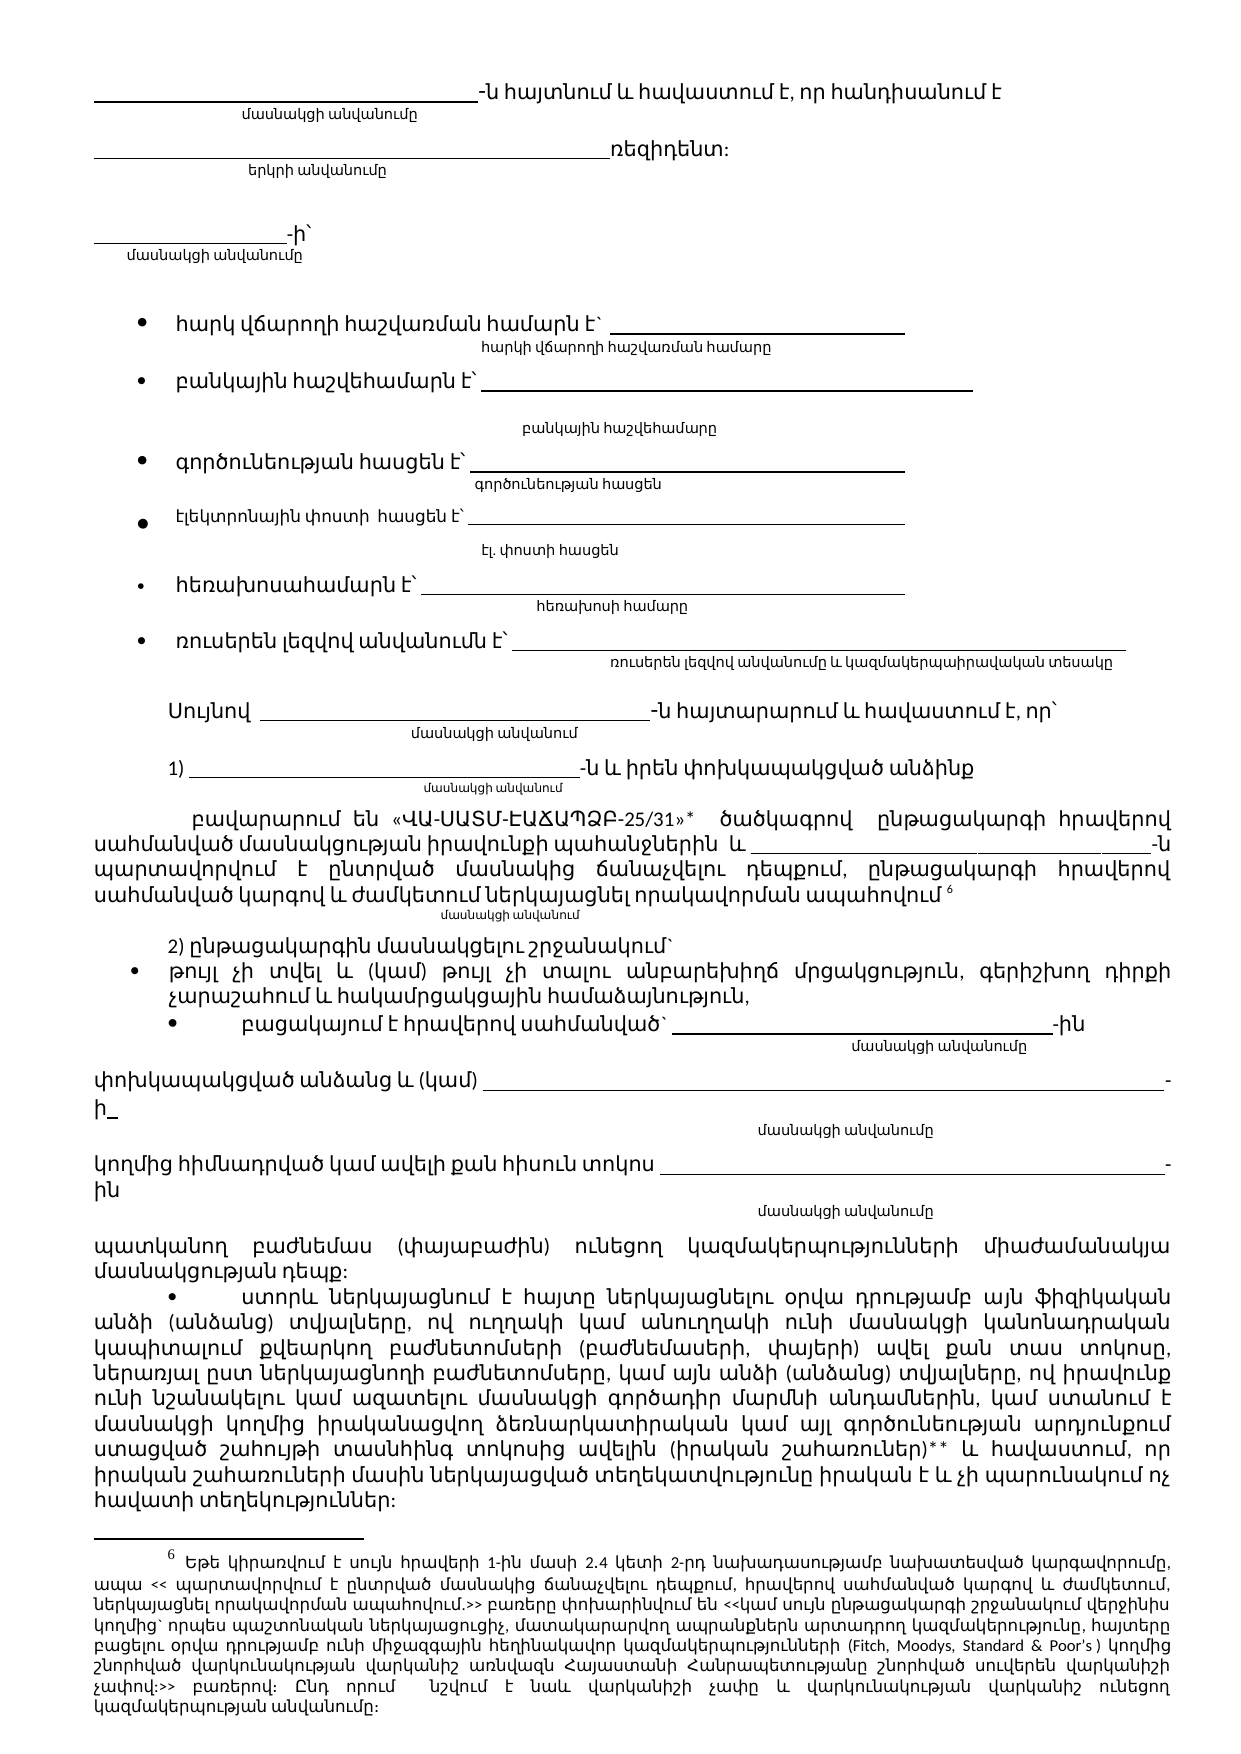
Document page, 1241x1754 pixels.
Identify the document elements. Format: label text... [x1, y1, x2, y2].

text բանկային հաշվեհամարը [94, 419, 1171, 449]
text -ի՝ [94, 221, 1171, 246]
text երկրի անվանումը [94, 161, 1171, 192]
text մասնակցի անվանումը [94, 1037, 1171, 1068]
list ռուսերեն լեզվով անվանումն է՝ [138, 628, 1171, 653]
list բանկային հաշվեհամարն է՝ [138, 368, 1171, 419]
text գործունեության հասցեն [94, 475, 1171, 506]
text հեռախոսի համարը [462, 597, 1171, 628]
text մասնակցի անվանումը [94, 1121, 1171, 1152]
text բավարարում են «ՎԱ-ՍԱՏՄ-ԷԱՃԱՊՁԲ-25/31»* ծածկագրով ընթացակարգի հրավերով սահմանված մասնակցության իրավունքի պահանջներին և -ն պարտավորվում է ընտրված մասնակից ճանաչվելու դեպքում, ընթացակարգի հրավերով սահմանված կարգով և ժամկետում ներկայացնել որակավորման ապահովում [94, 806, 1171, 907]
text 1) -ն և իրեն փոխկապակցված անձինք [94, 755, 1171, 780]
list ստորև ներկայացնում է հայտը ներկայացնելու օրվա դրությամբ այն ֆիզիկական անձի (անձանց) տվյալները, ով ուղղակի կամ անուղղակի ունի մասնակցի կանոնադրական կապիտալում քվեարկող բաժնետոմսերի (բաժնեմասերի, փայերի) ավել քան տաս տոկոսը, ներառյալ ըստ ներկայացնողի բաժնետոմսերը, կամ այն անձի (անձանց) տվյալները, ով իրավունք ունի նշանակելու կամ ազատելու մասնակցի գործադիր մարմնի անդամներին, կամ ստանում է մասնակցի կողմից իրականացվող ձեռնարկատիրական կամ այլ գործունեության արդյունքում ստացված շահույթի տասնհինգ տոկոսից ավելին (իրական շահառուներ)** և հավաստում, որ իրական շահառուների մասին ներկայացված տեղեկատվությունը իրական է և չի պարունակում ոչ հավատի տեղեկություններ: [94, 1284, 1171, 1513]
text կողմից հիմնադրված կամ ավելի քան հիսուն տոկոս -ին [94, 1152, 1171, 1202]
list հեռախոսահամարն է՝ [138, 572, 1171, 597]
text 2) ընթացակարգին մասնակցելու շրջանակում` [94, 933, 1171, 958]
text ռեզիդենտ: [94, 136, 1171, 161]
text մասնակցի անվանում [94, 724, 1171, 755]
text մասնակցի անվանում [94, 780, 1171, 806]
list հարկ վճարողի հաշվառման համարն է` [138, 307, 1171, 338]
text մասնակցի անվանումը [94, 1202, 1171, 1233]
text -ն հայտնում և հավաստում է, որ հանդիսանում է [94, 75, 1171, 106]
text հարկի վճարողի հաշվառման համարը [94, 338, 1171, 368]
list թույլ չի տվել և (կամ) թույլ չի տալու անբարեխիղճ մրցակցություն, գերիշխող դիրքի չարաշահում և հակամրցակցային համաձայնություն, [131, 958, 1171, 1009]
text ռուսերեն լեզվով անվանումը և կազմակերպաիրավական տեսակը [536, 653, 1171, 684]
list էլեկտրոնային փոստի հասցեն է՝ [138, 506, 1171, 541]
text մասնակցի անվանում [94, 907, 1171, 933]
list գործունեության հասցեն է՝ [138, 449, 1171, 475]
text էլ. փոստի հասցեն [94, 541, 1171, 572]
list բացակայում է հրավերով սահմանված` -ին [94, 1009, 1171, 1037]
text փոխկապակցված անձանց և (կամ) -ի [94, 1068, 1171, 1121]
text Սույնով -ն հայտարարում և հավաստում է, որ՝ [94, 694, 1171, 724]
text մասնակցի անվանումը [94, 246, 1171, 277]
text մասնակցի անվանումը [94, 106, 1171, 136]
text պատկանող բաժնեմաս (փայաբաժին) ունեցող կազմակերպությունների միաժամանակյա մասնակցության դեպք: [94, 1233, 1171, 1284]
